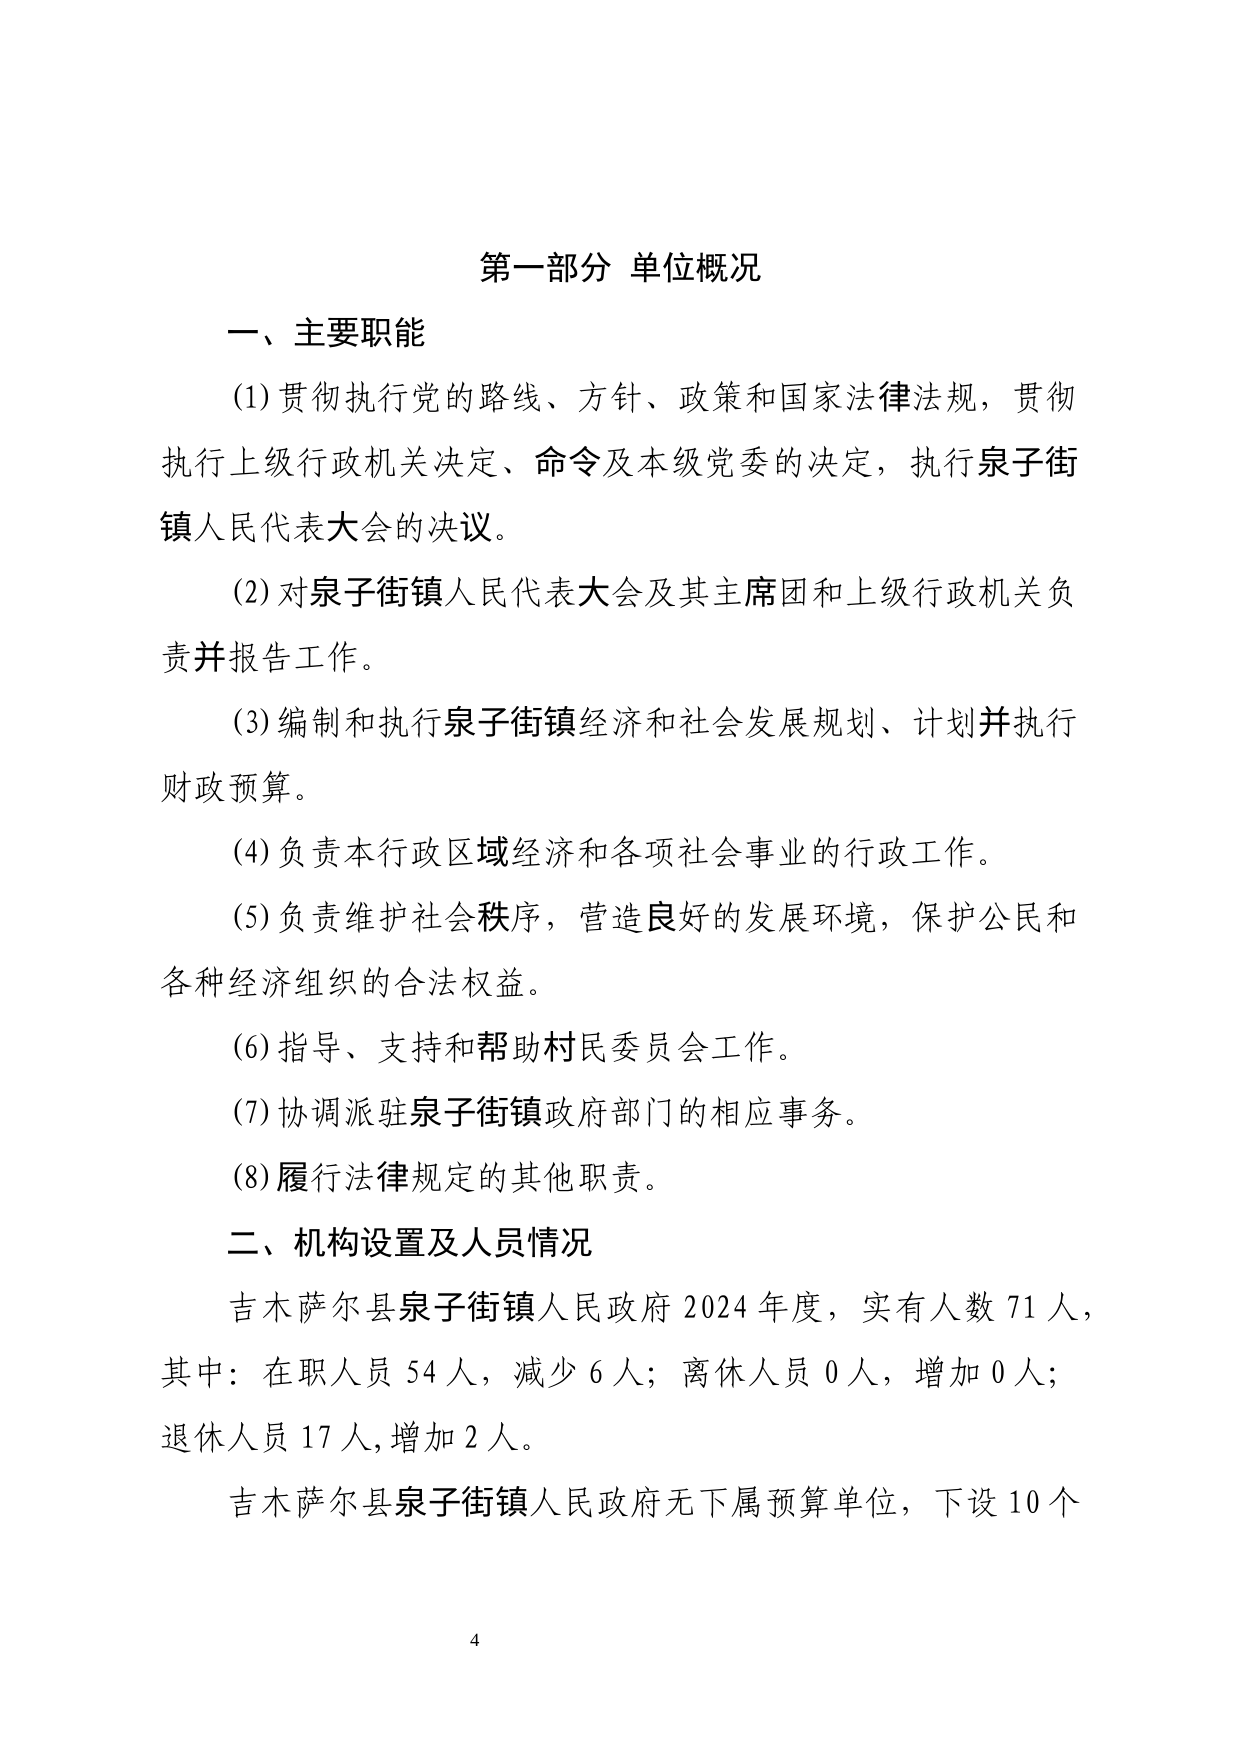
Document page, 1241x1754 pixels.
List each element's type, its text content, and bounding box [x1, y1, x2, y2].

text 吉木萨尔县泉子街镇人民政府2024年度，实有人数71人，其中：在职人员54人，减少6人；离休人员0人，增加0人；退休人员17人,增加2人。 [159, 1273, 1081, 1468]
text (5)负责维护社会秩序，营造良好的发展环境，保护公民和各种经济组织的合法权益。 [159, 883, 1081, 1013]
text 二、机构设置及人员情况 [159, 1208, 1081, 1273]
text (1)贯彻执行党的路线、方针、政策和国家法律法规，贯彻执行上级行政机关决定、命令及本级党委的决定，执行泉子街镇人民代表大会的决议。 [159, 363, 1081, 558]
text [159, 1468, 1081, 1533]
text 第一部分 单位概况 [159, 233, 1081, 298]
text 一、主要职能 [159, 298, 1081, 363]
text (6)指导、支持和帮助村民委员会工作。 [159, 1013, 1081, 1078]
text (7)协调派驻泉子街镇政府部门的相应事务。 [159, 1078, 1081, 1143]
text (2)对泉子街镇人民代表大会及其主席团和上级行政机关负责并报告工作。 [159, 558, 1081, 688]
text (4)负责本行政区域经济和各项社会事业的行政工作。 [159, 818, 1081, 883]
text (8)履行法律规定的其他职责。 [159, 1143, 1081, 1208]
text (3)编制和执行泉子街镇经济和社会发展规划、计划并执行财政预算。 [159, 688, 1081, 818]
